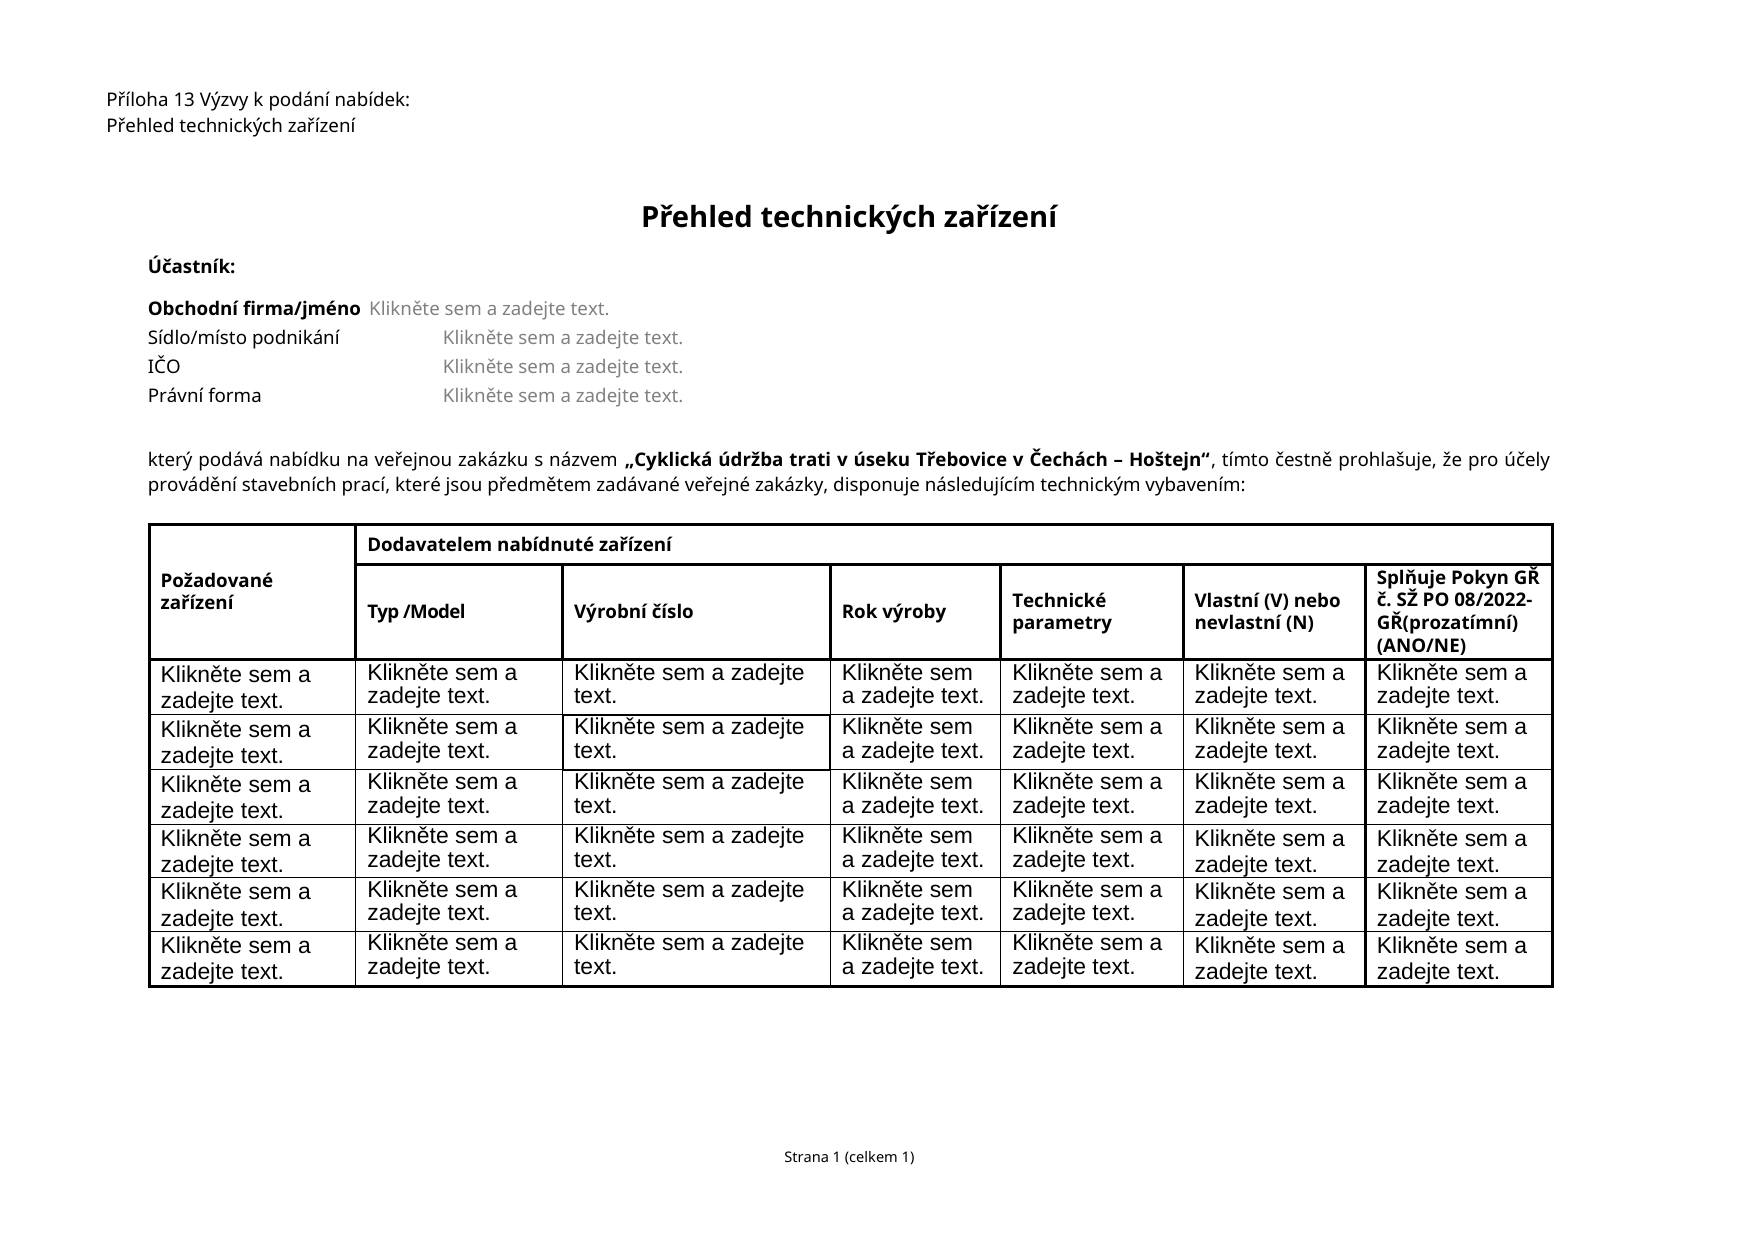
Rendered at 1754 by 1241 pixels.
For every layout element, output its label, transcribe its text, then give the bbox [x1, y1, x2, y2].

table_header Dodavatelem nabídnuté zařízení [357, 526, 1551, 563]
table_cell Splňuje Pokyn GŘ č. SŽ PO 08/2022-GŘ(prozatímní) (ANO/NE) [1367, 566, 1551, 658]
text který podává nabídku na veřejnou zakázku s názvem „Cyklická údržba trati v úseku Třebovice v Čechách – Hoštejn“, tímto čestně prohlašuje, že pro účely provádění stavebních prací, které jsou předmětem zadávané veřejné zakázky, disponuje následujícím technickým vybavením: [148, 446, 1551, 497]
table_cell Výrobní číslo [564, 566, 829, 658]
table_cell Rok výroby [832, 566, 999, 658]
text Účastník: [148, 249, 1551, 279]
text Obchodní firma/jméno [148, 292, 1551, 321]
text Sídlo/místo podnikání [148, 321, 1551, 350]
text IČO [148, 350, 1551, 379]
table_header Požadované zařízení [151, 526, 354, 658]
table_cell Vlastní (V) nebo nevlastní (N) [1185, 566, 1364, 658]
table_cell Typ /Model [357, 566, 561, 658]
title Přehled technických zařízení [148, 196, 1551, 236]
table_cell Technické parametry [1002, 566, 1182, 658]
text Právní forma [148, 379, 1551, 408]
